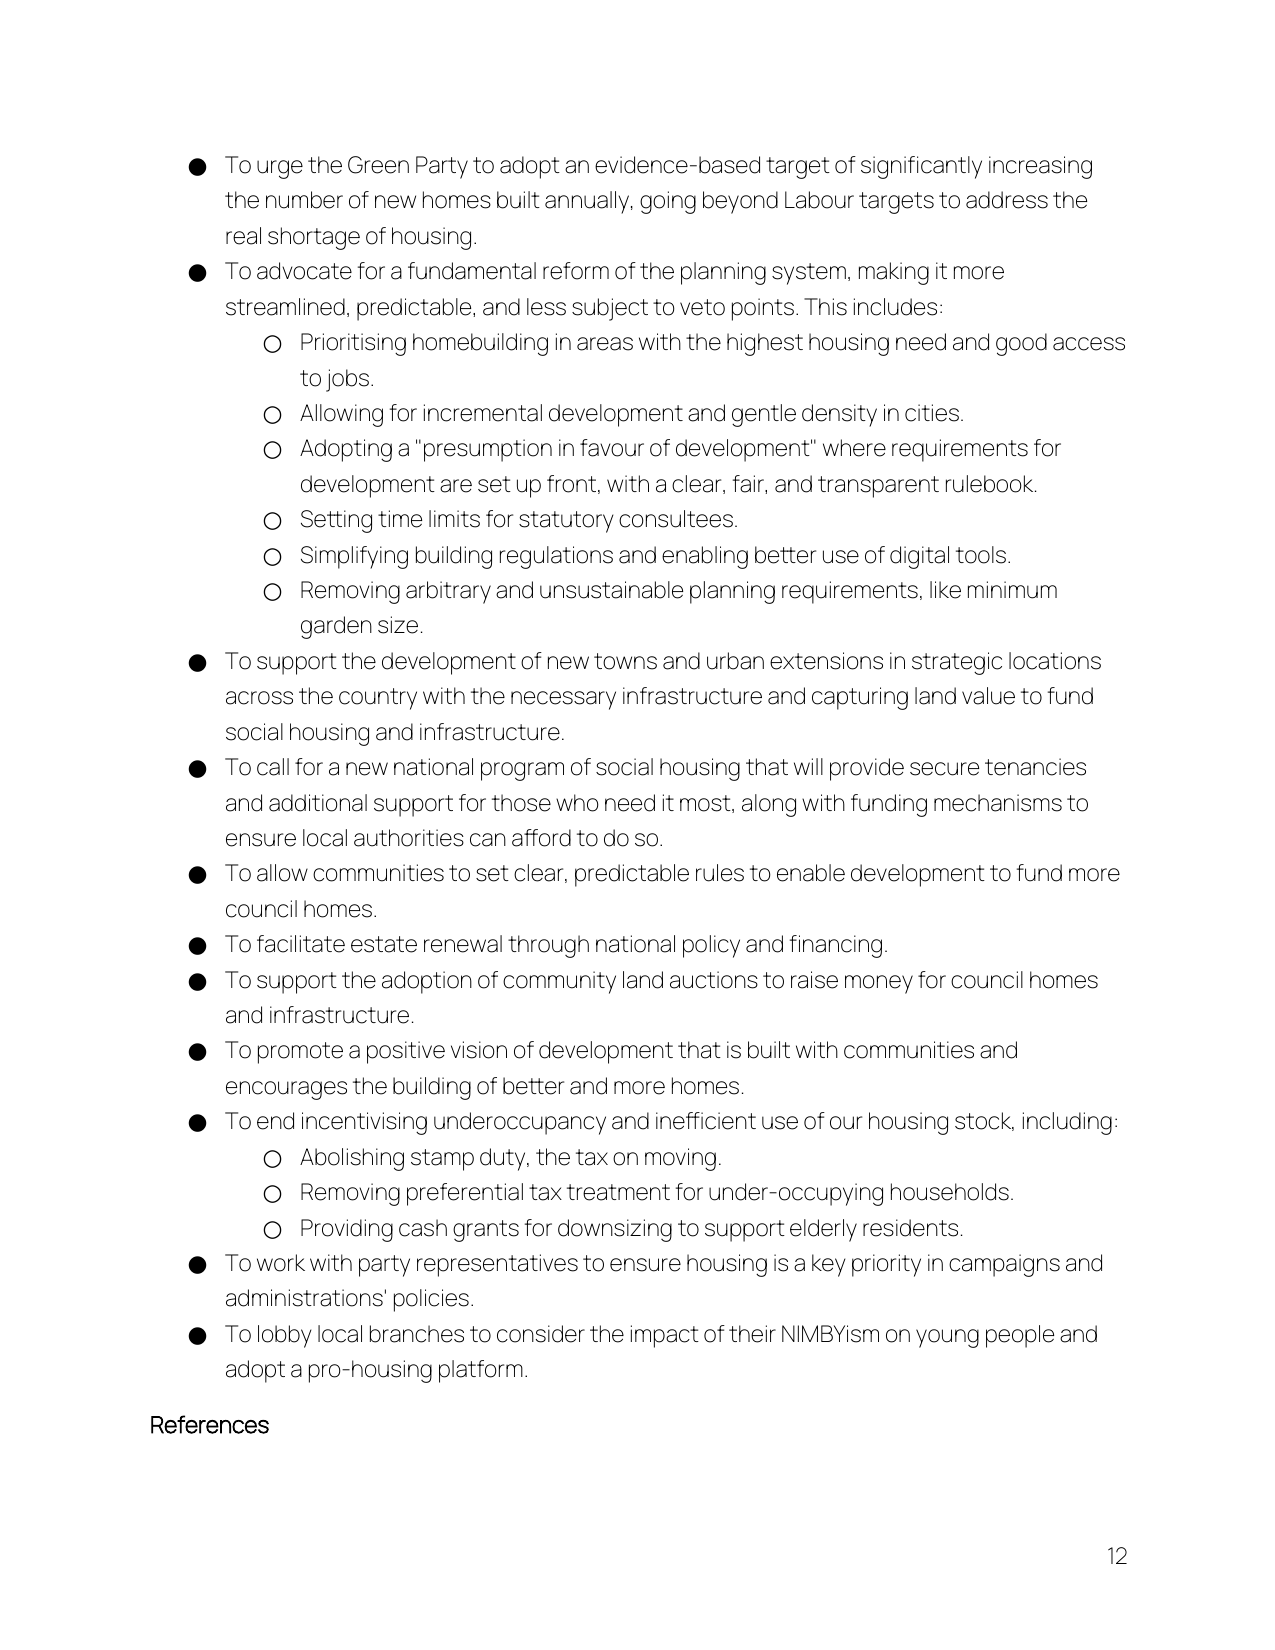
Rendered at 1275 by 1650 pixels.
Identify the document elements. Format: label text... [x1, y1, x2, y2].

list To support the development of new towns and urban extensions in strategic locations across the country with the necessary infrastructure and capturing land value to fund social housing and infrastructure. [187, 645, 1128, 747]
list To allow communities to set clear, predictable rules to enable development to fund more council homes. [187, 857, 1128, 924]
list To end incentivising underoccupancy and inefficient use of our housing stock, including: [187, 1105, 1128, 1137]
list To advocate for a fundamental reform of the planning system, making it more streamlined, predictable, and less subject to veto points. This includes: [187, 255, 1128, 322]
list To lobby local branches to consider the impact of their NIMBYism on young people and adopt a pro-housing platform. [187, 1318, 1128, 1384]
list To facilitate estate renewal through national policy and financing. [187, 928, 1128, 959]
list To urge the Green Party to adopt an evidence-based target of significantly increasing the number of new homes built annually, going beyond Labour targets to address the real shortage of housing. [187, 149, 1128, 251]
list Allowing for incremental development and gentle density in cities. [262, 397, 1128, 428]
list Removing arbitrary and unsustainable planning requirements, like minimum garden size. [262, 574, 1128, 641]
text References [150, 1408, 1128, 1440]
list Adopting a "presumption in favour of development" where requirements for development are set up front, with a clear, fair, and transparent rulebook. [262, 432, 1128, 499]
list Setting time limits for statutory consultees. [262, 503, 1128, 534]
list To work with party representatives to ensure housing is a key priority in campaigns and administrations' policies. [187, 1247, 1128, 1314]
list Removing preferential tax treatment for under-occupying households. [262, 1176, 1128, 1207]
list Providing cash grants for downsizing to support elderly residents. [262, 1211, 1128, 1243]
list Prioritising homebuilding in areas with the highest housing need and good access to jobs. [262, 326, 1128, 393]
list Abolishing stamp duty, the tax on moving. [262, 1141, 1128, 1172]
list To support the adoption of community land auctions to raise money for council homes and infrastructure. [187, 963, 1128, 1030]
list To call for a new national program of social housing that will provide secure tenancies and additional support for those who need it most, along with funding mechanisms to ensure local authorities can afford to do so. [187, 751, 1128, 853]
list Simplifying building regulations and enabling better use of digital tools. [262, 538, 1128, 570]
list To promote a positive vision of development that is built with communities and encourages the building of better and more homes. [187, 1034, 1128, 1101]
